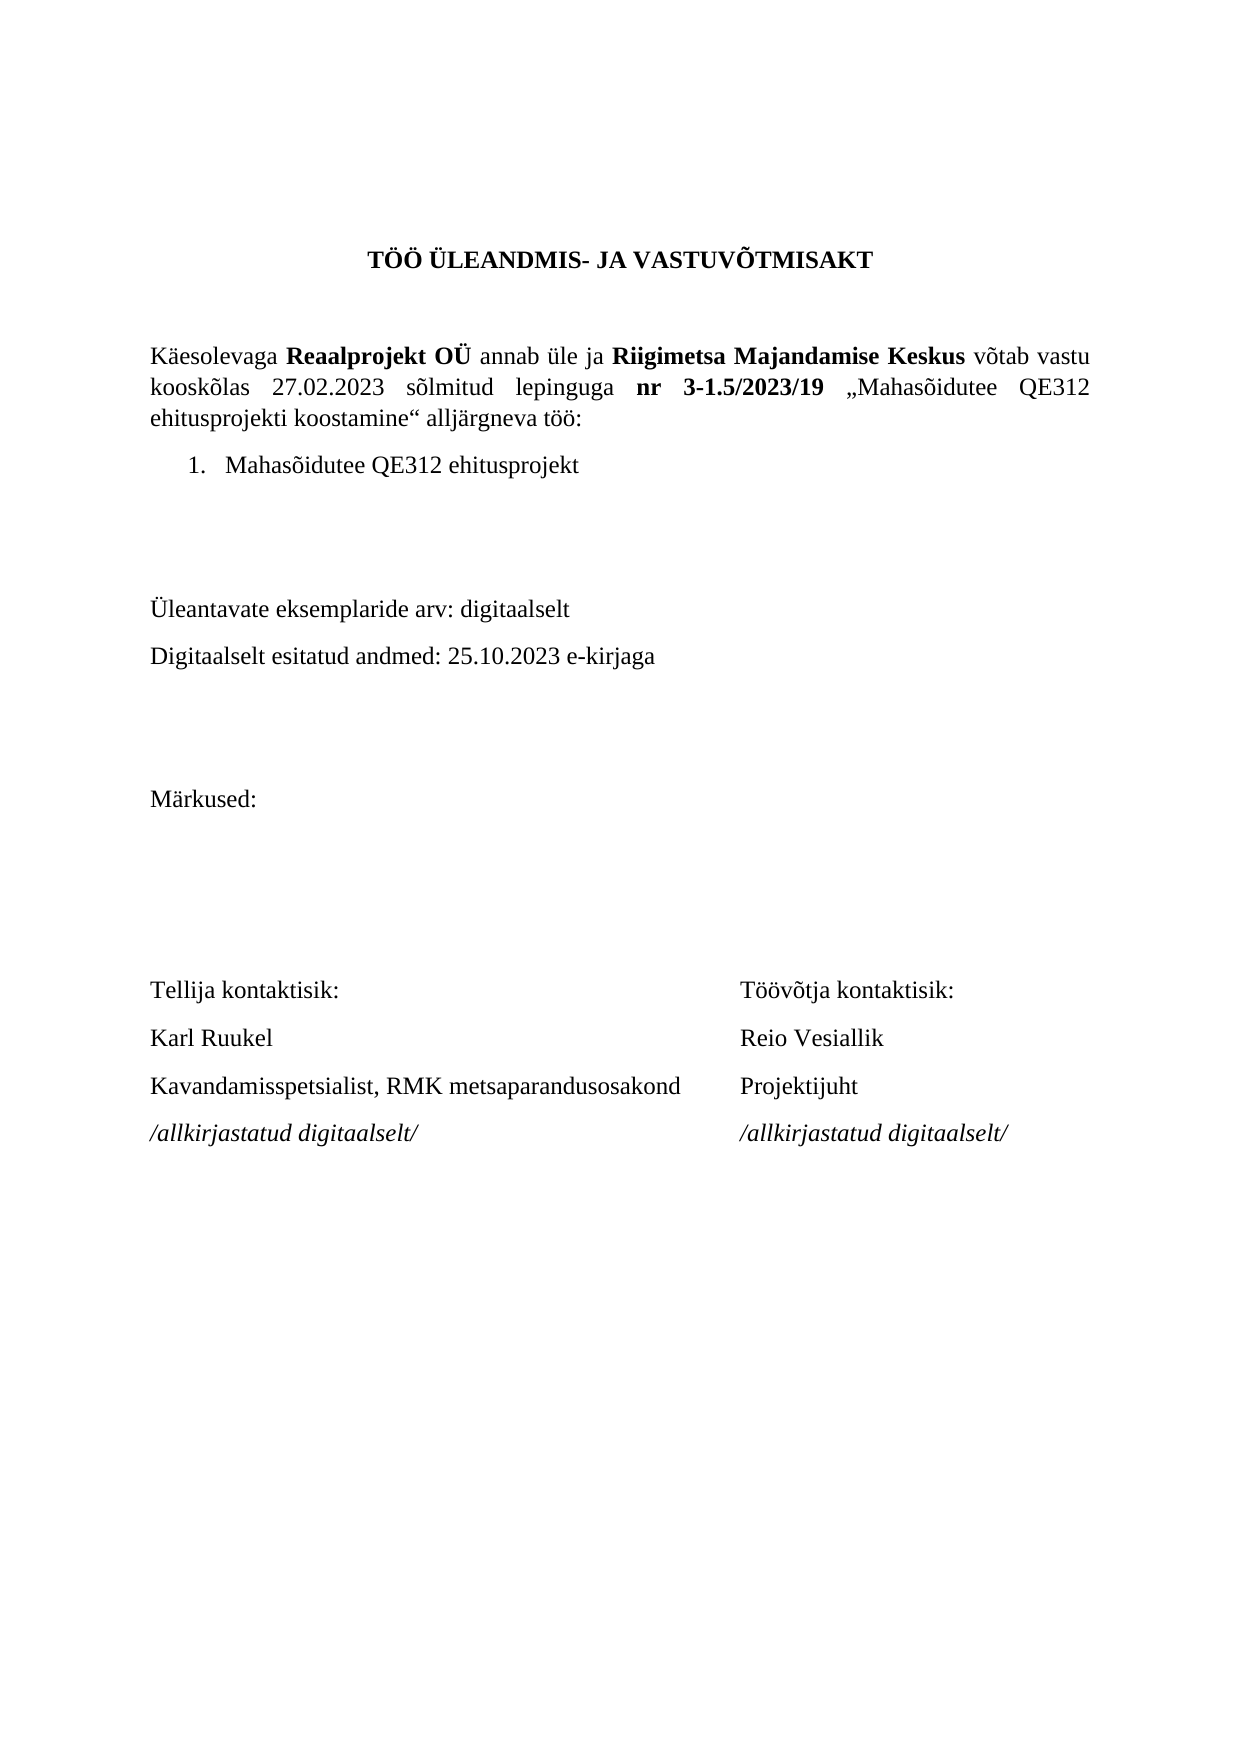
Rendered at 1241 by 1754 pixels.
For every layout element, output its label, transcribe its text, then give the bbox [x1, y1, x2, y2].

text Kavandamisspetsialist, RMK metsaparandusosakond Projektijuht [150, 1071, 1090, 1099]
text Karl Ruukel Reio Vesiallik [150, 1023, 1090, 1052]
text Märkused: [150, 784, 1090, 813]
text /allkirjastatud digitaalselt/ /allkirjastatud digitaalselt/ [150, 1118, 1090, 1147]
text Üleantavate eksemplaride arv: digitaalselt [150, 594, 1090, 622]
text Digitaalselt esitatud andmed: 25.10.2023 e-kirjaga [150, 641, 1090, 670]
text Käesolevaga Reaalprojekt OÜ annab üle ja Riigimetsa Majandamise Keskus võtab vastu kooskõlas 27.02.2023 sõlmitud lepinguga nr 3-1.5/2023/19 „Mahasõidutee QE312 ehitusprojekti koostamine“ alljärgneva töö: [150, 341, 1090, 432]
list Mahasõidutee QE312 ehitusprojekt [187, 451, 1090, 479]
text TÖÖ ÜLEANDMIS- JA VASTUVÕTMISAKT [150, 245, 1090, 274]
text Tellija kontaktisik: Töövõtja kontaktisik: [150, 975, 1090, 1004]
